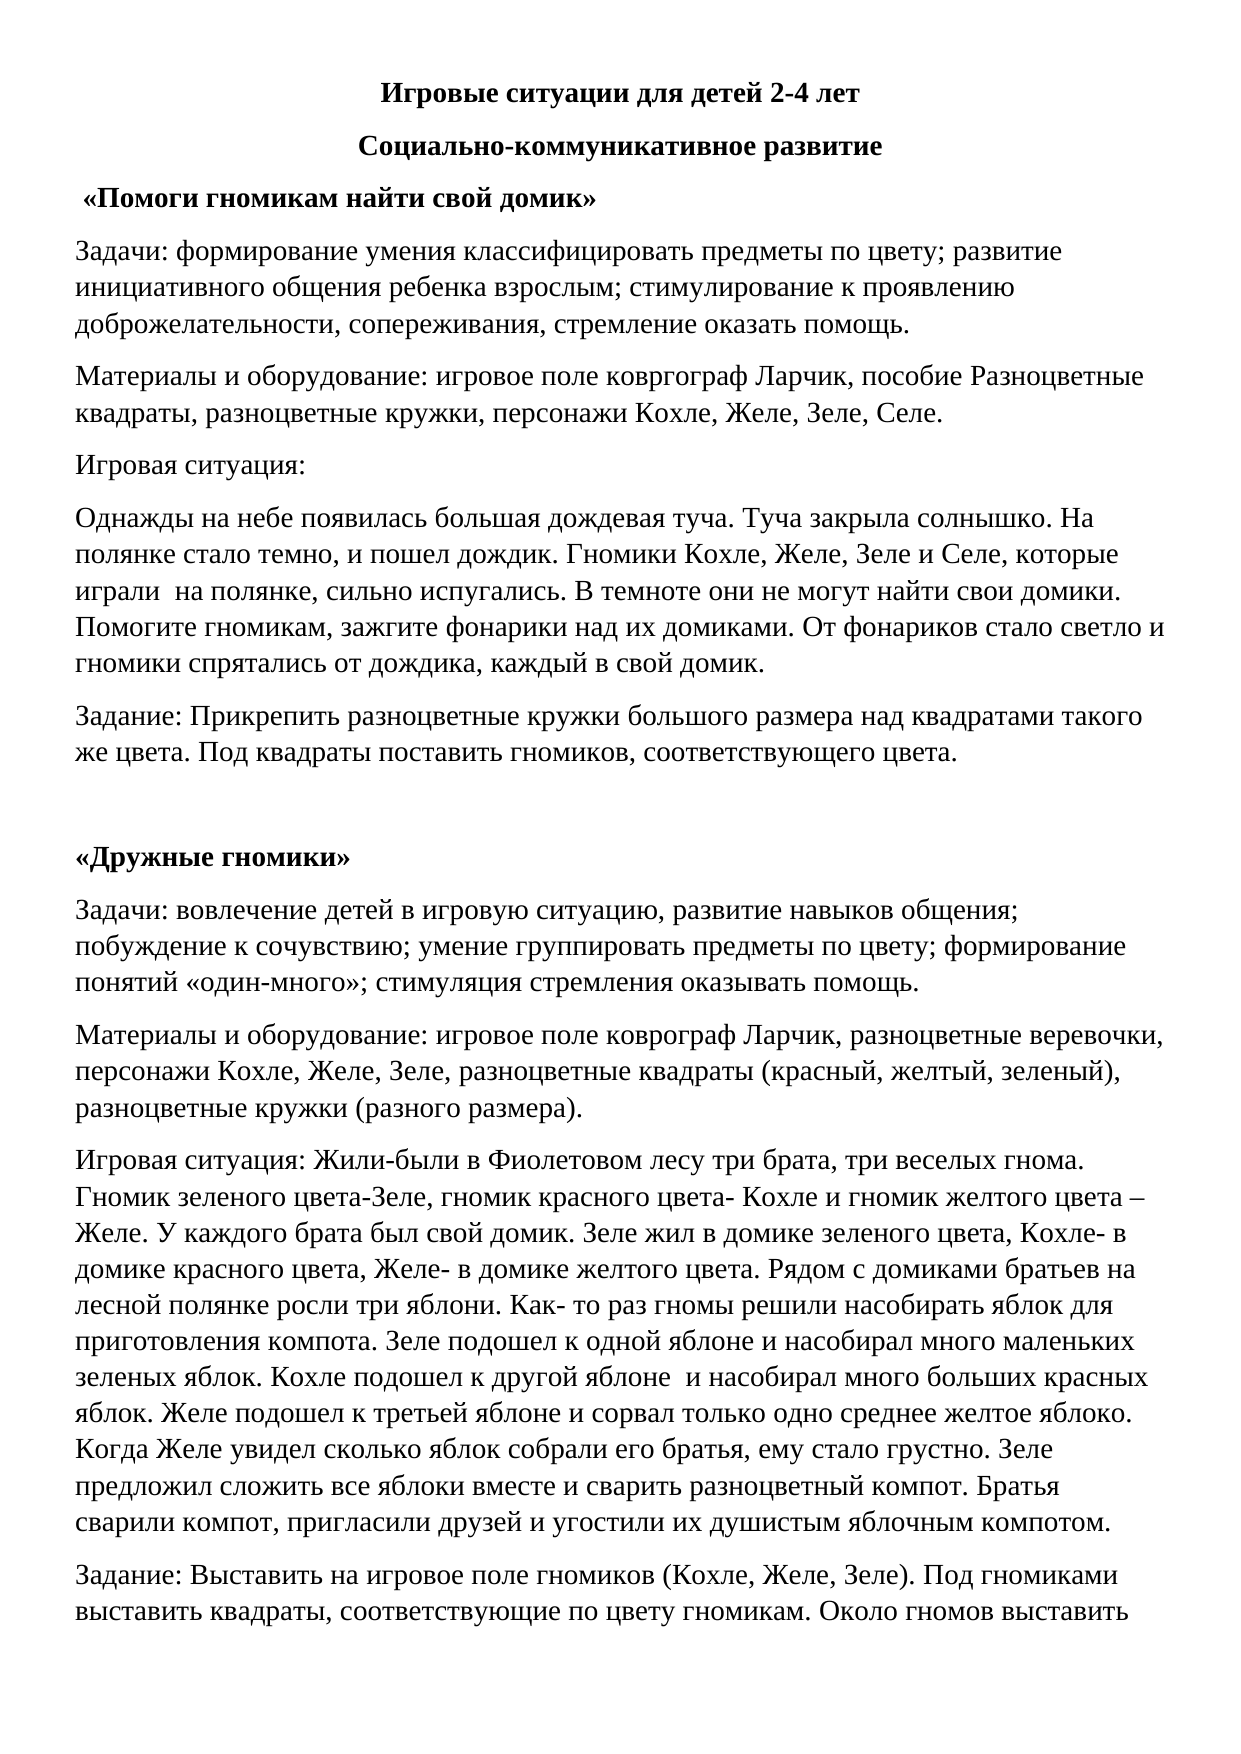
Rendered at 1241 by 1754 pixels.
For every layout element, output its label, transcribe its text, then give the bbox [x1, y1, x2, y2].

text Игровые ситуации для детей 2-4 лет [75, 75, 1165, 108]
text Материалы и оборудование: игровое поле коврограф Ларчик, разноцветные веревочки, персонажи Кохле, Желе, Зеле, разноцветные квадраты (красный, желтый, зеленый), разноцветные кружки (разного размера). [75, 1017, 1165, 1123]
text Однажды на небе появилась большая дождевая туча. Туча закрыла солнышко. На полянке стало темно, и пошел дождик. Гномики Кохле, Желе, Зеле и Селе, которые играли на полянке, сильно испугались. В темноте они не могут найти свои домики. Помогите гномикам, зажгите фонарики над их домиками. От фонариков стало светло и гномики спрятались от дождика, каждый в свой домик. [75, 500, 1165, 678]
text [75, 1557, 1165, 1626]
text «Дружные гномики» [75, 839, 1165, 873]
text «Помоги гномикам найти свой домик» [75, 181, 1165, 214]
text Задание: Прикрепить разноцветные кружки большого размера над квадратами такого же цвета. Под квадраты поставить гномиков, соответствующего цвета. [75, 698, 1165, 767]
text Игровая ситуация: Жили-были в Фиолетовом лесу три брата, три веселых гнома. Гномик зеленого цвета-Зеле, гномик красного цвета- Кохле и гномик желтого цвета – Желе. У каждого брата был свой домик. Зеле жил в домике зеленого цвета, Кохле- в домике красного цвета, Желе- в домике желтого цвета. Рядом с домиками братьев на лесной полянке росли три яблони. Как- то раз гномы решили насобирать яблок для приготовления компота. Зеле подошел к одной яблоне и насобирал много маленьких зеленых яблок. Кохле подошел к другой яблоне и насобирал много больших красных яблок. Желе подошел к третьей яблоне и сорвал только одно среднее желтое яблоко. Когда Желе увидел сколько яблок собрали его братья, ему стало грустно. Зеле предложил сложить все яблоки вместе и сварить разноцветный компот. Братья сварили компот, пригласили друзей и угостили их душистым яблочным компотом. [75, 1142, 1165, 1537]
text Материалы и оборудование: игровое поле ковргограф Ларчик, пособие Разноцветные квадраты, разноцветные кружки, персонажи Кохле, Желе, Зеле, Селе. [75, 358, 1165, 428]
text Задачи: формирование умения классифицировать предметы по цвету; развитие инициативного общения ребенка взрослым; стимулирование к проявлению доброжелательности, сопереживания, стремление оказать помощь. [75, 233, 1165, 339]
text Социально-коммуникативное развитие [75, 128, 1165, 161]
text Задачи: вовлечение детей в игровую ситуацию, развитие навыков общения; побуждение к сочувствию; умение группировать предметы по цвету; формирование понятий «один-много»; стимуляция стремления оказывать помощь. [75, 892, 1165, 998]
text Игровая ситуация: [75, 447, 1165, 481]
